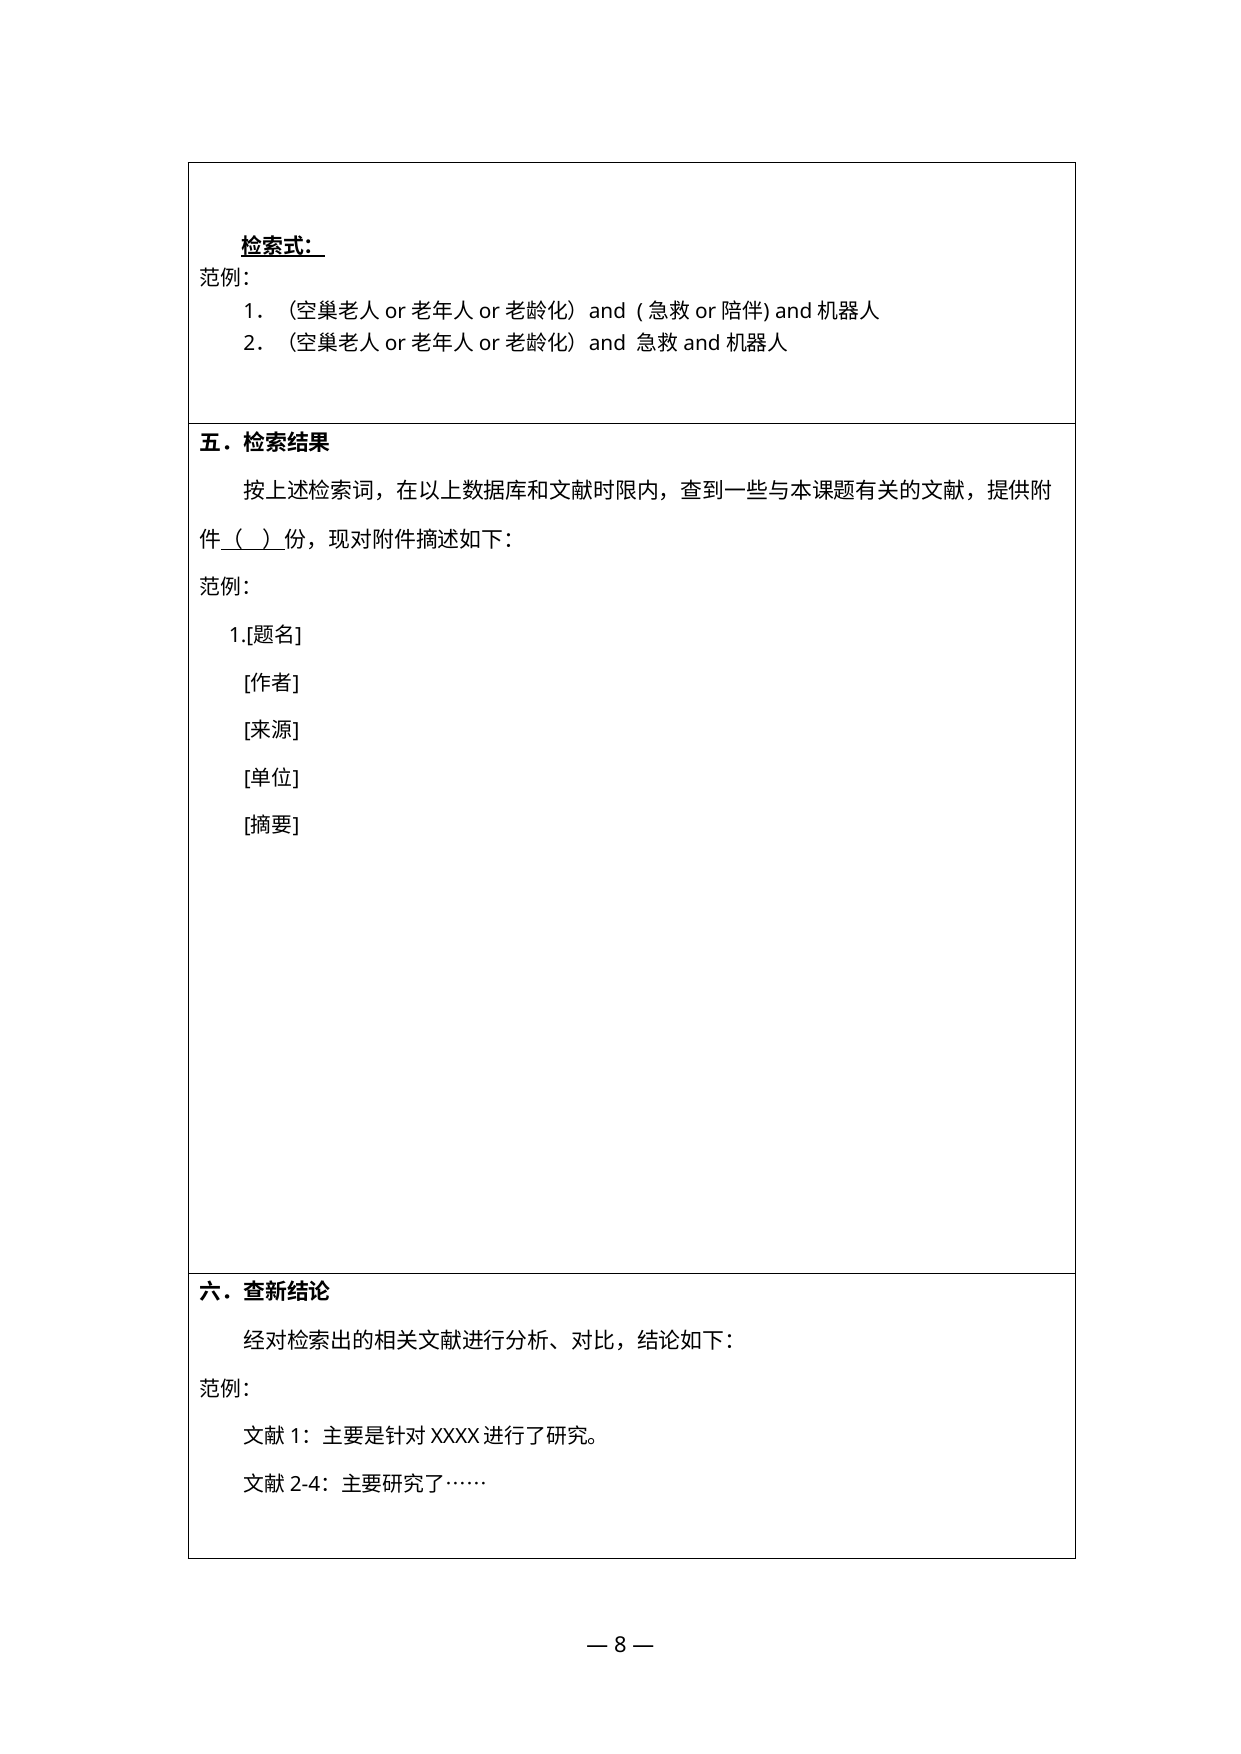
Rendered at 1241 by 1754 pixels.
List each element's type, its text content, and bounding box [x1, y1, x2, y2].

table_cell 五．检索结果 按上述检索词，在以上数据库和文献时限内，查到一些与本课题有关的文献，提供附件（ ）份，现对附件摘述如下： 范例： 1.[题名] [作者] [来源] [单位] [摘要] [189, 424, 1075, 1273]
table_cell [189, 1274, 1075, 1558]
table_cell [189, 163, 1075, 423]
